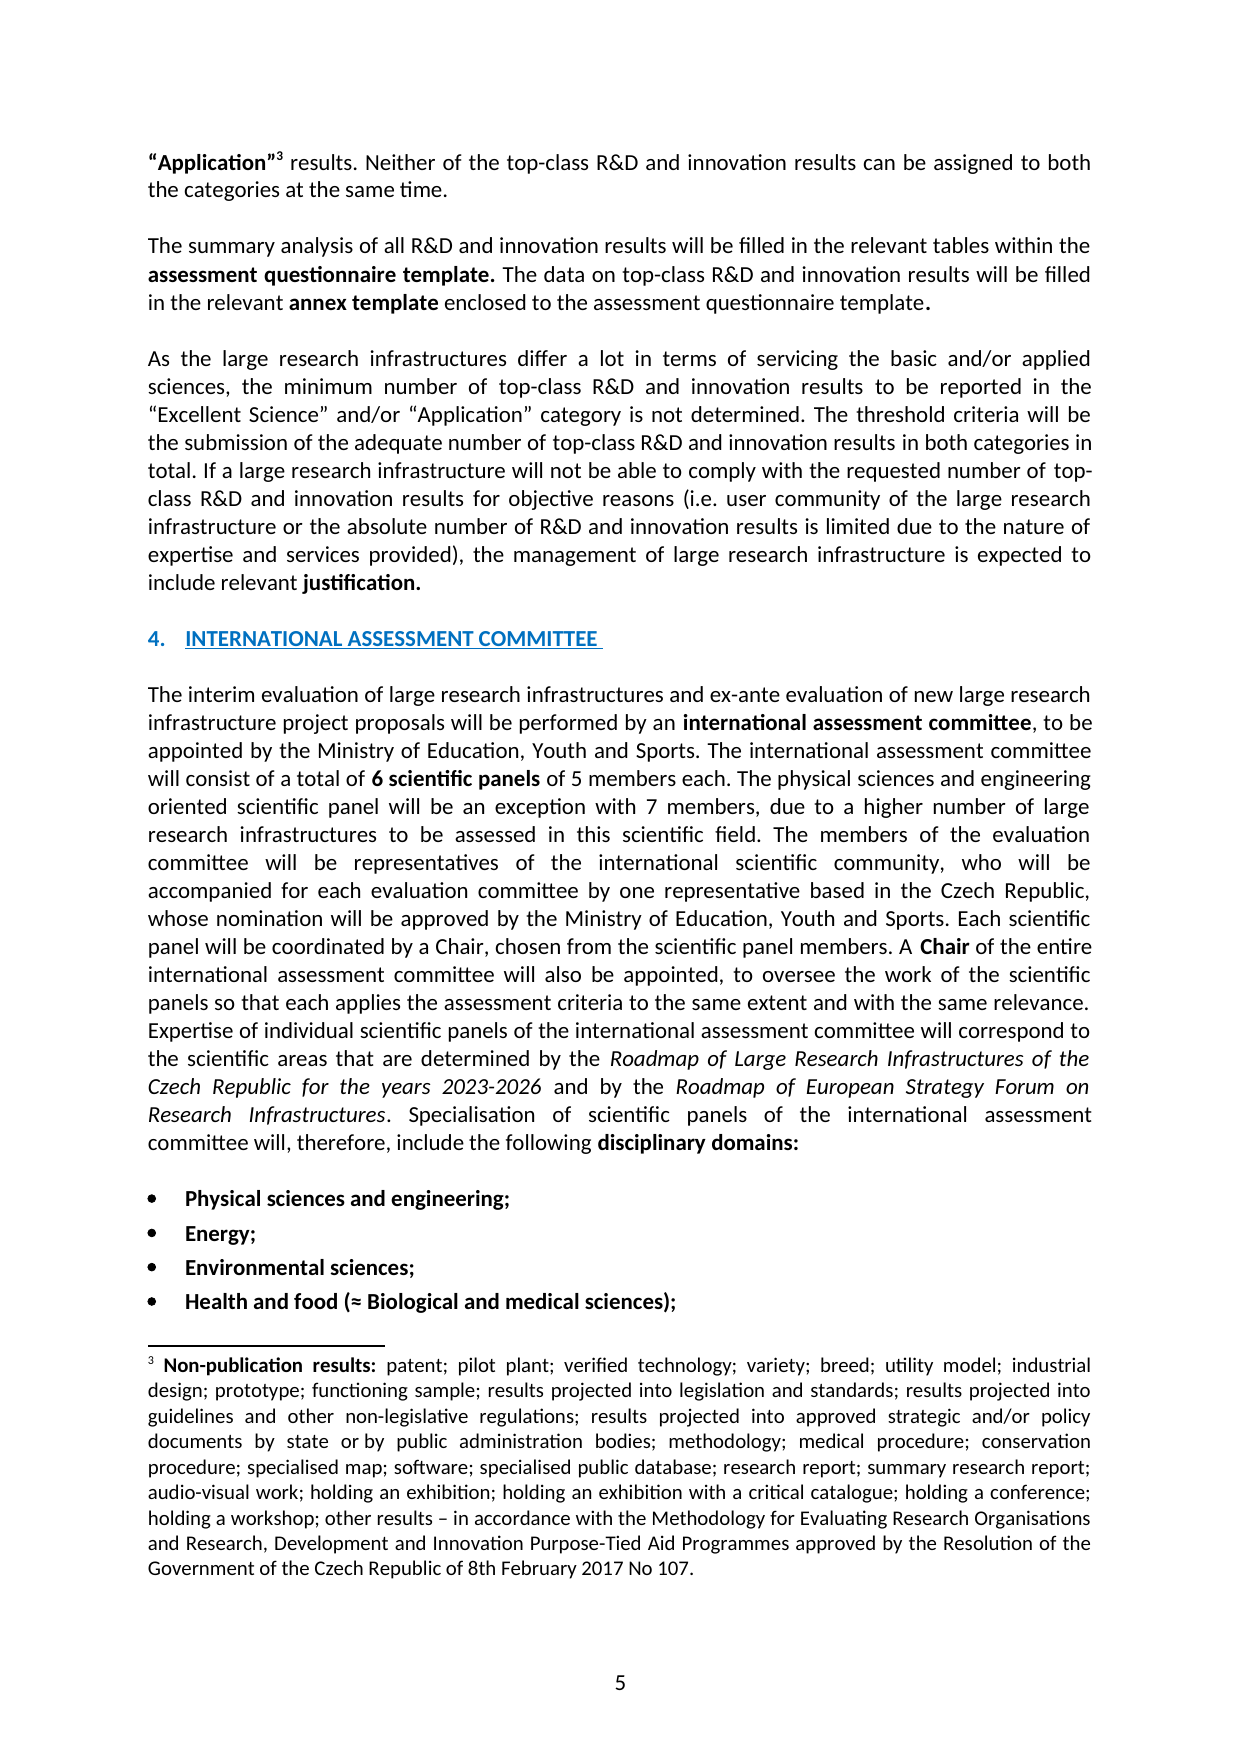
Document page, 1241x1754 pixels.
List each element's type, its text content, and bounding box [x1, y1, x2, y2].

list Health and food (≈ Biological and medical sciences); [148, 1287, 1093, 1315]
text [148, 148, 1093, 204]
text The summary analysis of all R&D and innovation results will be filled in the relevant tables within the assessment questionnaire template. The data on top-class R&D and innovation results will be filled in the relevant annex template enclosed to the assessment questionnaire template. [148, 232, 1093, 316]
list Energy; [148, 1219, 1093, 1247]
list Physical sciences and engineering; [148, 1184, 1093, 1212]
text The interim evaluation of large research infrastructures and ex-ante evaluation of new large research infrastructure project proposals will be performed by an international assessment committee, to be appointed by the Ministry of Education, Youth and Sports. The international assessment committee will consist of a total of 6 scientific panels of 5 members each. The physical sciences and engineering oriented scientific panel will be an exception with 7 members, due to a higher number of large research infrastructures to be assessed in this scientific field. The members of the evaluation committee will be representatives of the international scientific community, who will be accompanied for each evaluation committee by one representative based in the Czech Republic, whose nomination will be approved by the Ministry of Education, Youth and Sports. Each scientific panel will be coordinated by a Chair, chosen from the scientific panel members. A Chair of the entire international assessment committee will also be appointed, to oversee the work of the scientific panels so that each applies the assessment criteria to the same extent and with the same relevance. Expertise of individual scientific panels of the international assessment committee will correspond to the scientific areas that are determined by the Roadmap of Large Research Infrastructures of the Czech Republic for the years 2023-2026 and by the Roadmap of European Strategy Forum on Research Infrastructures. Specialisation of scientific panels of the international assessment committee will, therefore, include the following disciplinary domains: [148, 680, 1093, 1156]
list INTERNATIONAL ASSESSMENT COMMITTEE [148, 624, 1093, 652]
list Environmental sciences; [148, 1253, 1093, 1281]
text As the large research infrastructures differ a lot in terms of servicing the basic and/or applied sciences, the minimum number of top-class R&D and innovation results to be reported in the “Excellent Science” and/or “Application” category is not determined. The threshold criteria will be the submission of the adequate number of top-class R&D and innovation results in both categories in total. If a large research infrastructure will not be able to comply with the requested number of top-class R&D and innovation results for objective reasons (i.e. user community of the large research infrastructure or the absolute number of R&D and innovation results is limited due to the nature of expertise and services provided), the management of large research infrastructure is expected to include relevant justification. [148, 344, 1093, 596]
